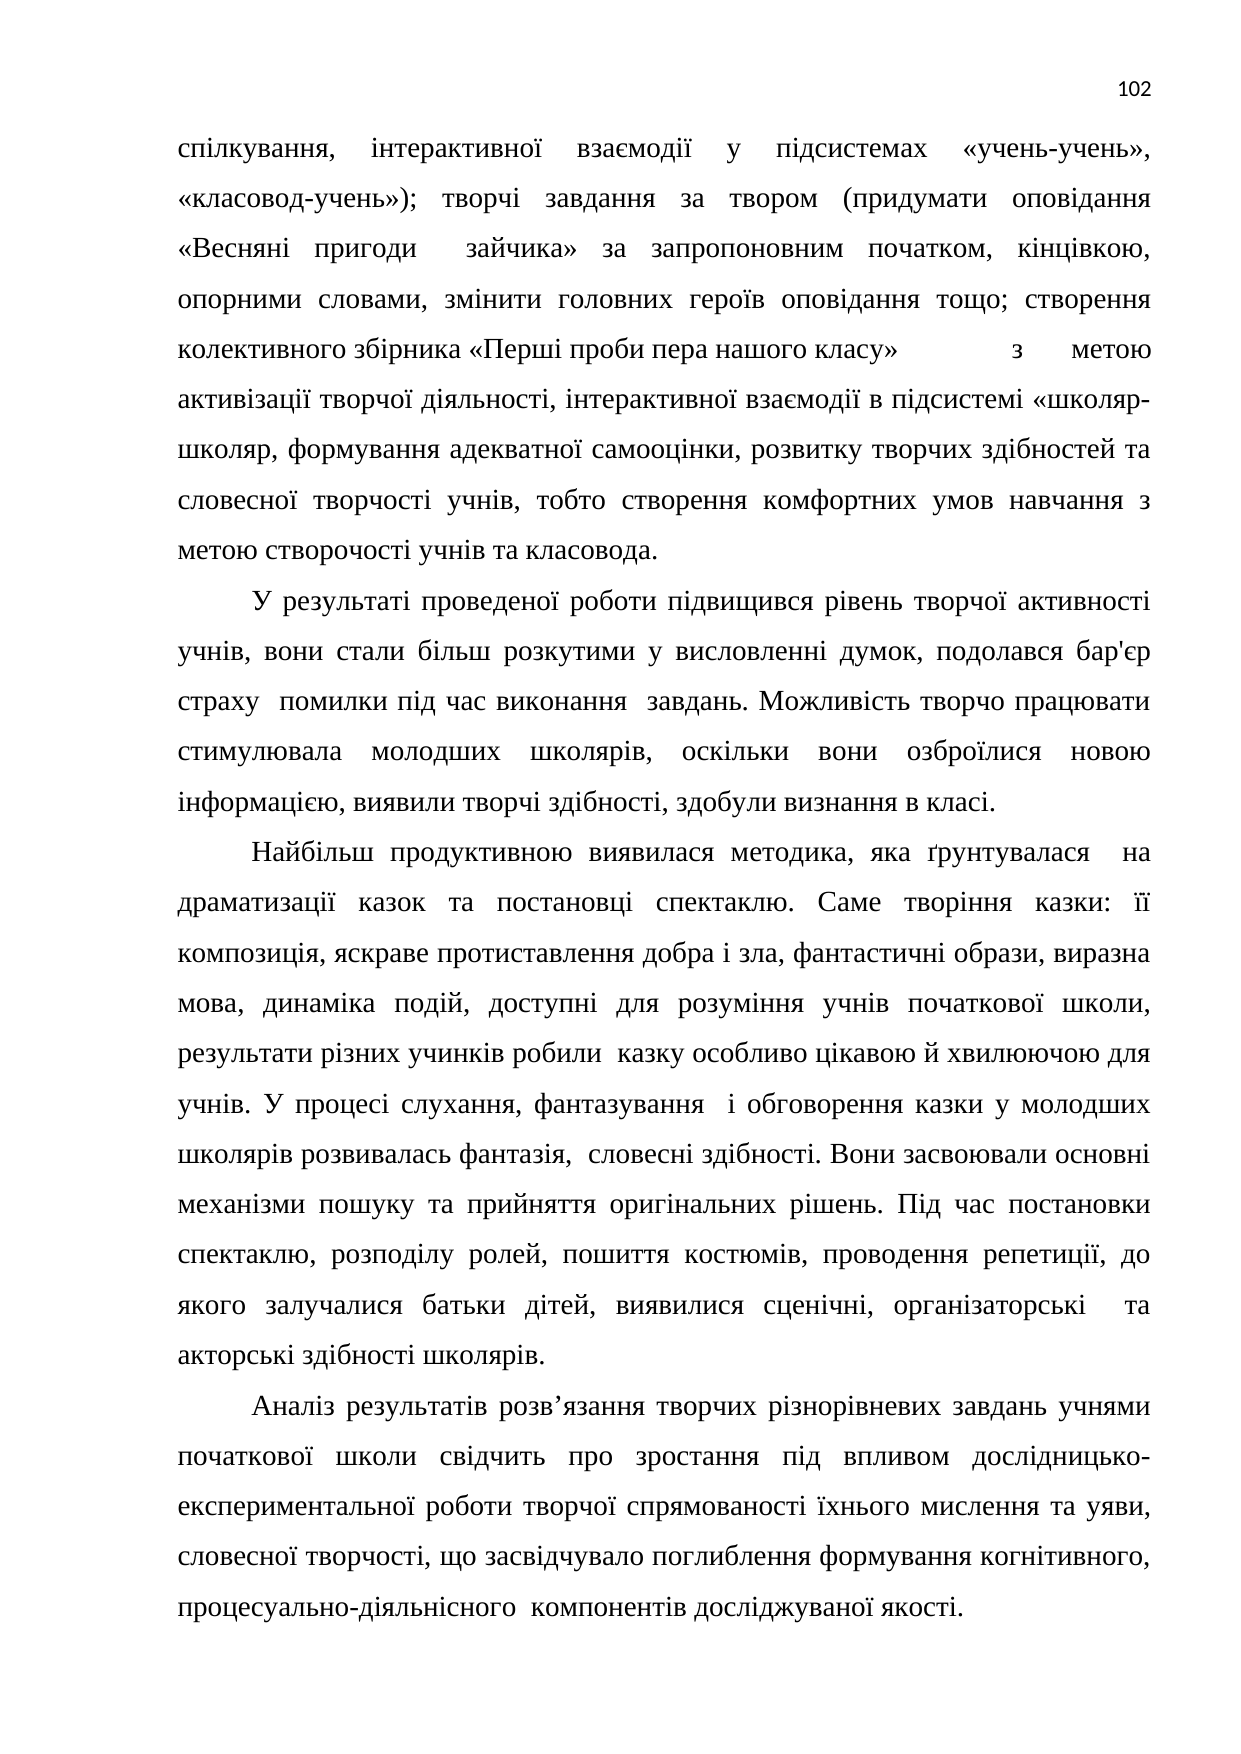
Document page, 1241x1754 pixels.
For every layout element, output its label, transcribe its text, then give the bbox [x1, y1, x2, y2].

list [177, 130, 1152, 566]
list У результаті проведеної роботи підвищився рівень творчої активності учнів, вони стали більш розкутими у висловленні думок, подолався бар'єр страху помилки під час виконання завдань. Можливість творчо працювати стимулювала молодших школярів, оскільки вони озброїлися новою інформацією, виявили творчі здібності, здобули визнання в класі. [177, 583, 1152, 817]
list Аналіз результатів розв’язання творчих різнорівневих завдань учнями початкової школи свідчить про зростання під впливом дослідницько-експериментальної роботи творчої спрямованості їхнього мислення та уяви, словесної творчості, що засвідчувало поглиблення формування когнітивного, процесуально-діяльнісного компонентів досліджуваної якості. [177, 1388, 1152, 1622]
list Найбільш продуктивною виявилася методика, яка ґрунтувалася на драматизації казок та постановці спектаклю. Саме творіння казки: її композиція, яскраве протиставлення добра і зла, фантастичні образи, виразна мова, динаміка подій, доступні для розуміння учнів початкової школи, результати різних учинків робили казку особливо цікавою й хвилюючою для учнів. У процесі слухання, фантазування і обговорення казки у молодших школярів розвивалась фантазія, словесні здібності. Вони засвоювали основні механізми пошуку та прийняття оригінальних рішень. Під час постановки спектаклю, розподілу ролей, пошиття костюмів, проводення репетиції, до якого залучалися батьки дітей, виявилися сценічні, організаторські та акторські здібності школярів. [177, 834, 1152, 1371]
